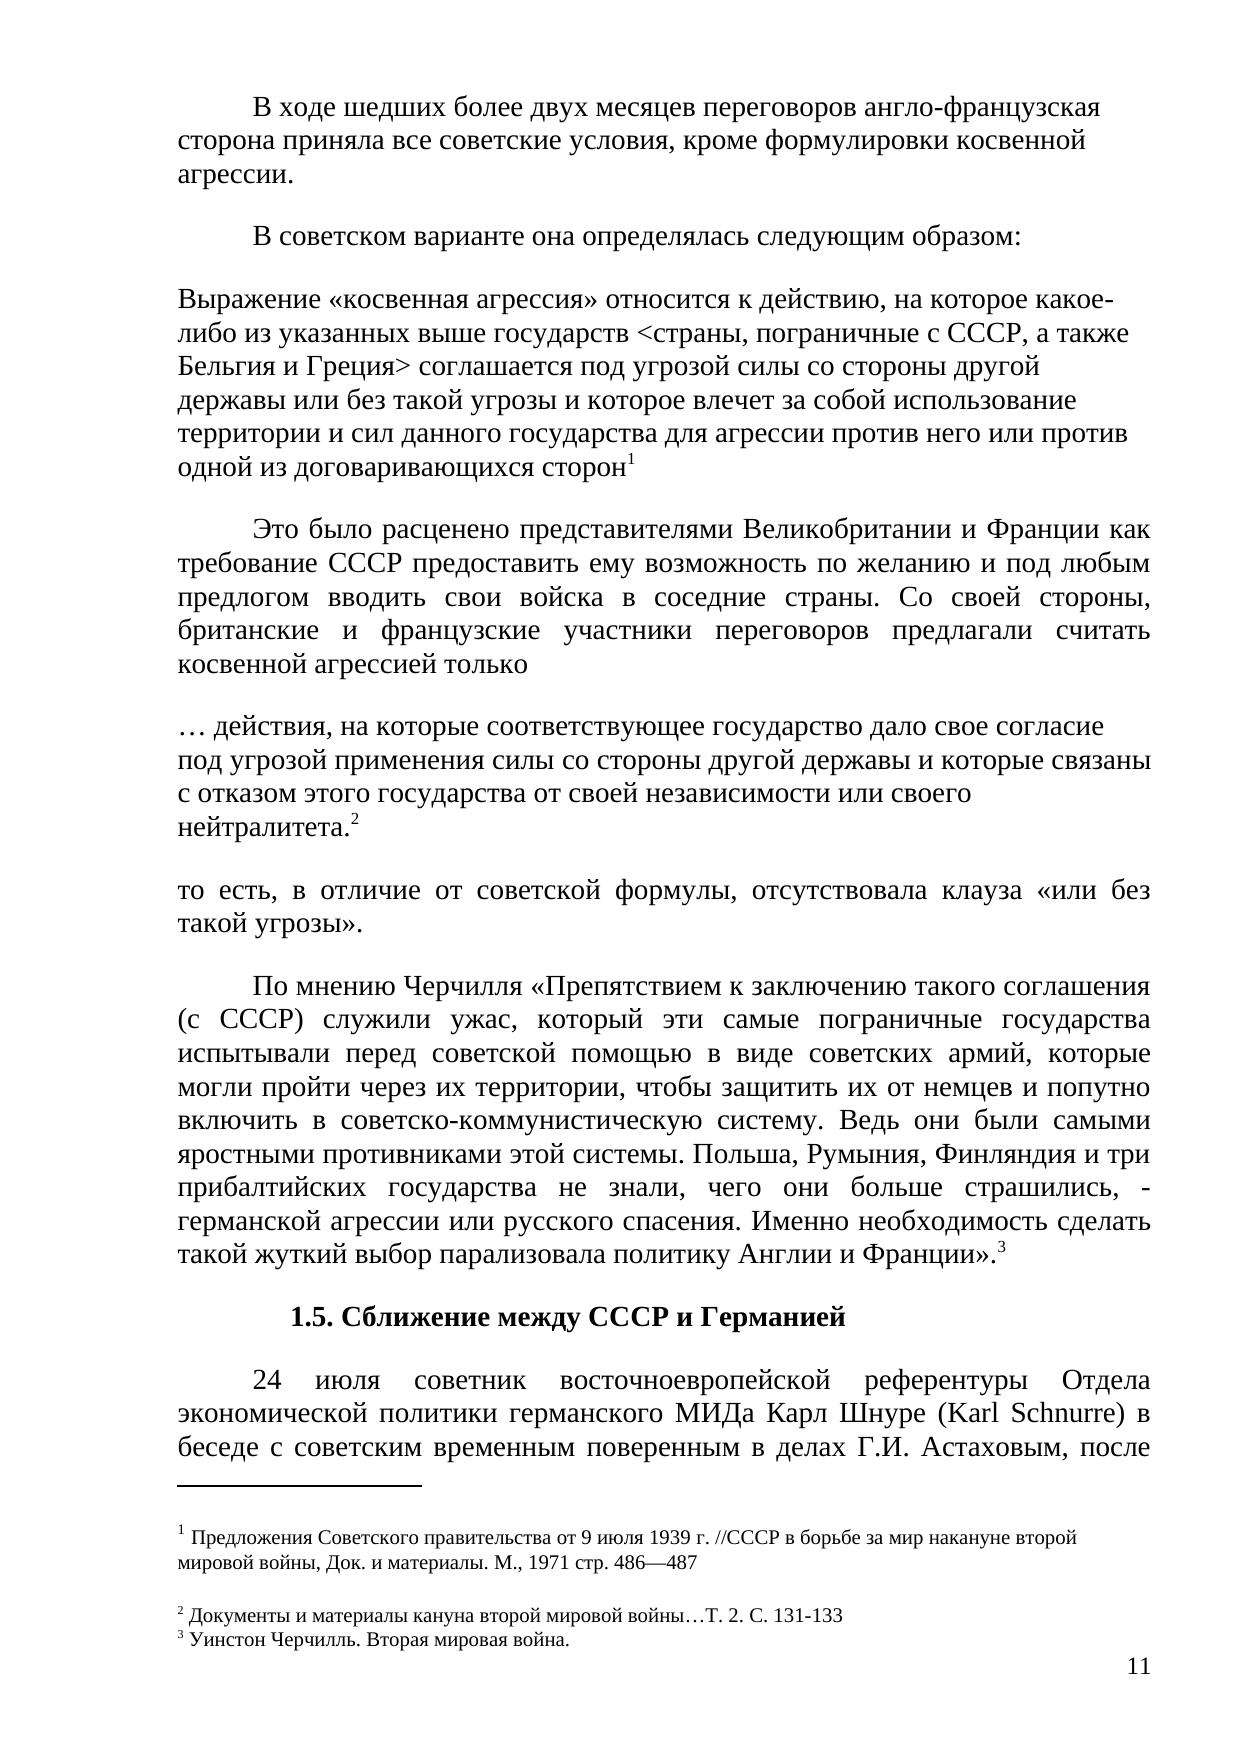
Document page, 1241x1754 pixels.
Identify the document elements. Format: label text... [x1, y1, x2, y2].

text то есть, в отличие от советской формулы, отсутствовала клауза «или без такой угрозы». [177, 872, 1152, 939]
text Это было расценено представителями Великобритании и Франции как требование СССР предоставить ему возможность по желанию и под любым предлогом вводить свои войска в соседние страны. Со своей стороны, британские и французские участники переговоров предлагали считать косвенной агрессией только [177, 512, 1152, 679]
text … действия, на которые соответствующее государство дало свое согласие под угрозой применения силы со стороны другой державы и которые связаны с отказом этого государства от своей независимости или своего нейтралитета. [177, 708, 1152, 843]
subtitle 1.5. Сближение между СССР и Германией [177, 1299, 1152, 1333]
text В ходе шедших более двух месяцев переговоров англо-французская сторона приняла все советские условия, кроме формулировки косвенной агрессии. [177, 89, 1152, 189]
text Выражение «косвенная агрессия» относится к действию, на которое какое-либо из указанных выше государств <страны, пограничные с СССР, а также Бельгия и Греция> соглашается под угрозой силы со стороны другой державы или без такой угрозы и которое влечет за собой использование территории и сил данного государства для агрессии против него или против одной из договаривающихся сторон [177, 281, 1152, 482]
text В советском варианте она определялась следующим образом: [177, 218, 1152, 252]
text По мнению Черчилля «Препятствием к заключению такого соглашения (с СССР) служили ужас, который эти самые пограничные государства испытывали перед советской помощью в виде советских армий, которые могли пройти через их территории, чтобы защитить их от немцев и попутно включить в советско-коммунистическую систему. Ведь они были самыми яростными противниками этой системы. Польша, Румыния, Финляндия и три прибалтийских государства не знали, чего они больше страшились, - германской агрессии или русского спасения. Именно необходимость сделать такой жуткий выбор парализовала политику Англии и Франции». [177, 968, 1152, 1270]
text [177, 1362, 1152, 1462]
